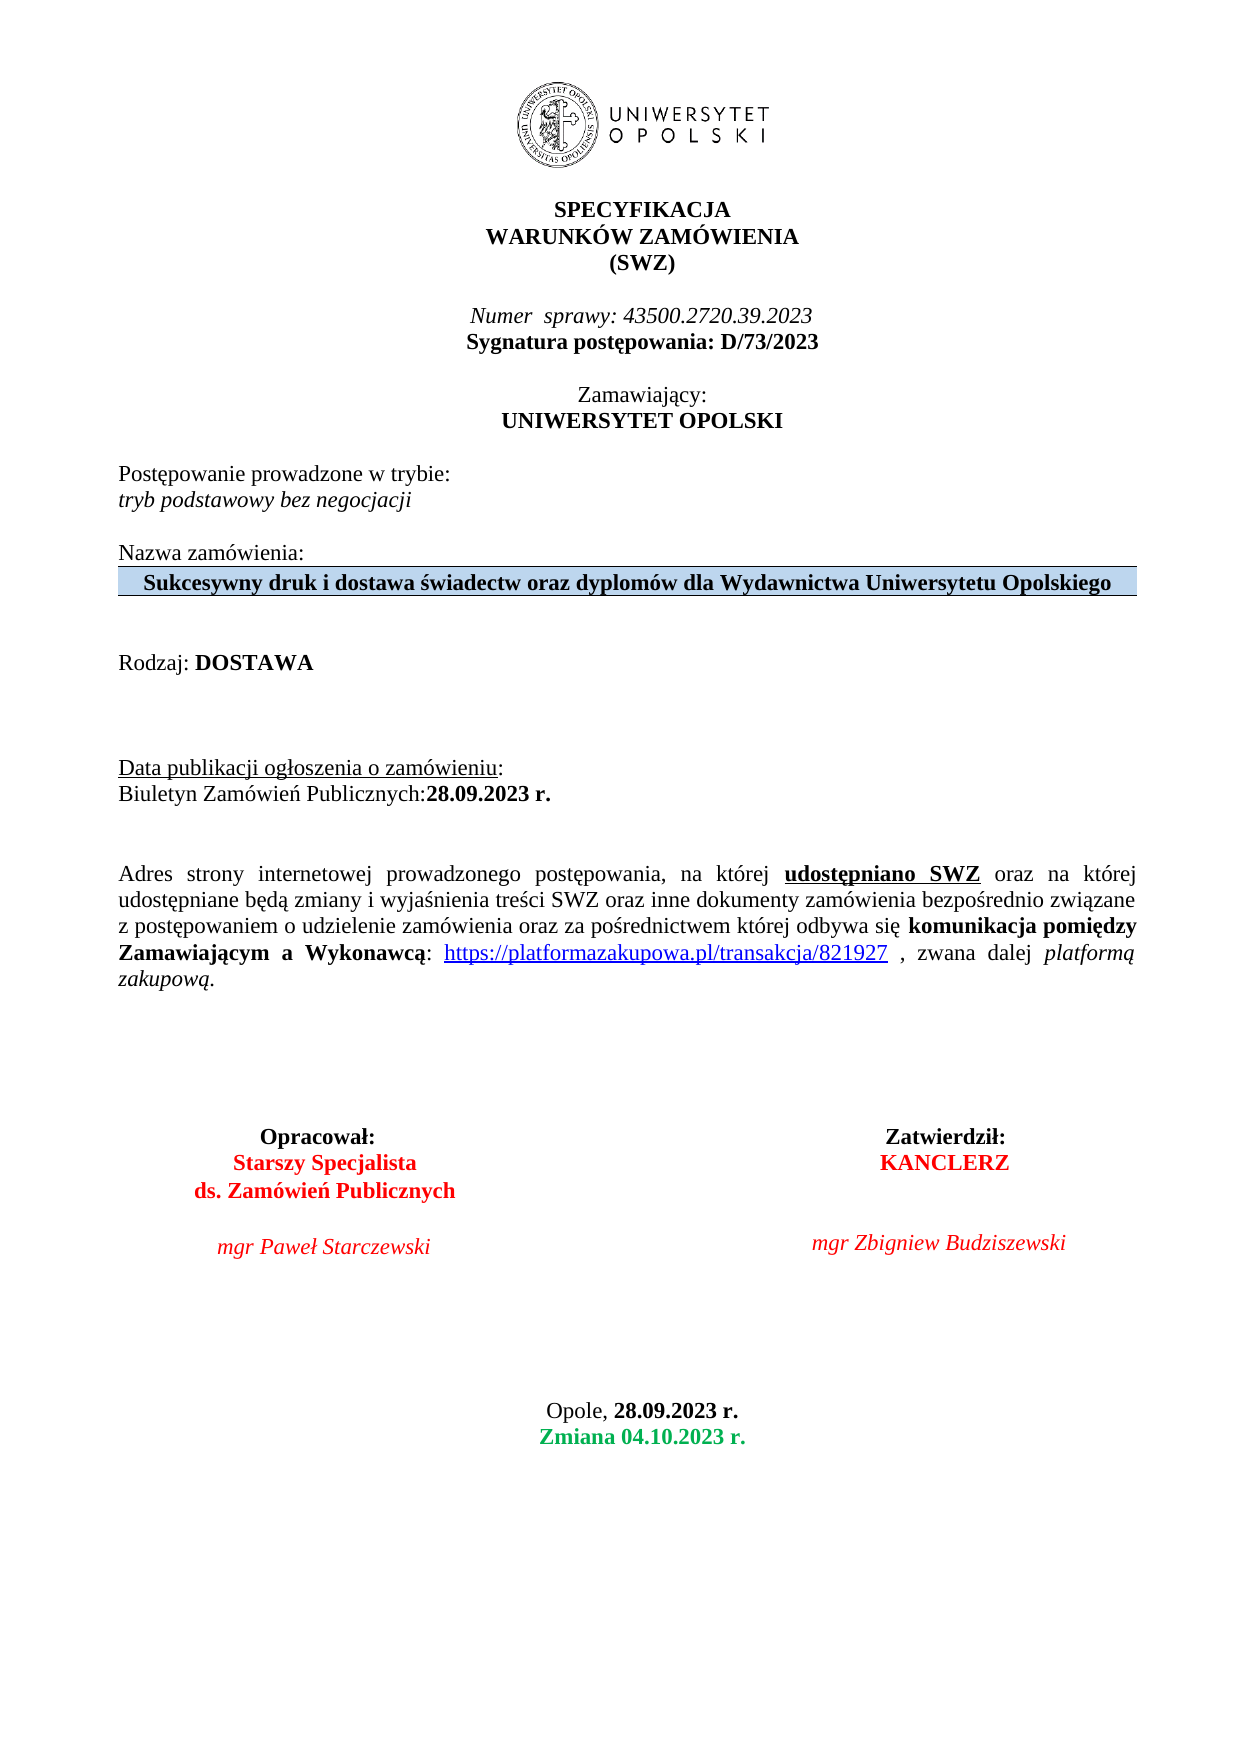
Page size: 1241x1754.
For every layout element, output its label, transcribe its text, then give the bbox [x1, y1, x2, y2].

table_header Starszy Specjalista ds. Zamówień Publicznych mgr Paweł Starczewski [148, 1150, 635, 1292]
table_header [635, 1150, 1126, 1292]
text Biuletyn Zamówień Publicznych:28.09.2023 r. [118, 781, 1137, 807]
text (SWZ) [148, 249, 1137, 276]
text Adres strony internetowej prowadzonego postępowania, na której udostępniano SWZ oraz na której udostępniane będą zmiany i wyjaśnienia treści SWZ oraz inne dokumenty zamówienia bezpośrednio związane z postępowaniem o udzielenie zamówienia oraz za pośrednictwem której odbywa się komunikacja pomiędzy Zamawiającym a Wykonawcą: https://platformazakupowa.pl/transakcja/821927 , zwana dalej platformą zakupową. [118, 859, 1137, 991]
text Sygnatura postępowania: D/73/2023 [148, 328, 1137, 355]
text Postępowanie prowadzone w trybie: [118, 460, 1137, 486]
text Zmiana 04.10.2023 r. [148, 1423, 1137, 1450]
text Sukcesywny druk i dostawa świadectw oraz dyplomów dla Wydawnictwa Uniwersytetu Opolskiego [118, 567, 1137, 595]
picture [510, 75, 775, 174]
text Opole, 28.09.2023 r. [148, 1397, 1137, 1423]
text Rodzaj: DOSTAWA [118, 649, 1137, 675]
text UNIWERSYTET OPOLSKI [148, 407, 1137, 434]
text Nazwa zamówienia: [118, 539, 1137, 566]
text WARUNKÓW ZAMÓWIENIA [148, 223, 1137, 249]
text Opracował: Zatwierdził: [162, 1123, 1137, 1149]
text Zamawiający: [148, 381, 1137, 407]
text Numer sprawy: 43500.2720.39.2023 [148, 302, 1137, 328]
text tryb podstawowy bez negocjacji [118, 486, 1137, 513]
text Data publikacji ogłoszenia o zamówieniu: [118, 754, 1137, 781]
text SPECYFIKACJA [148, 197, 1137, 223]
